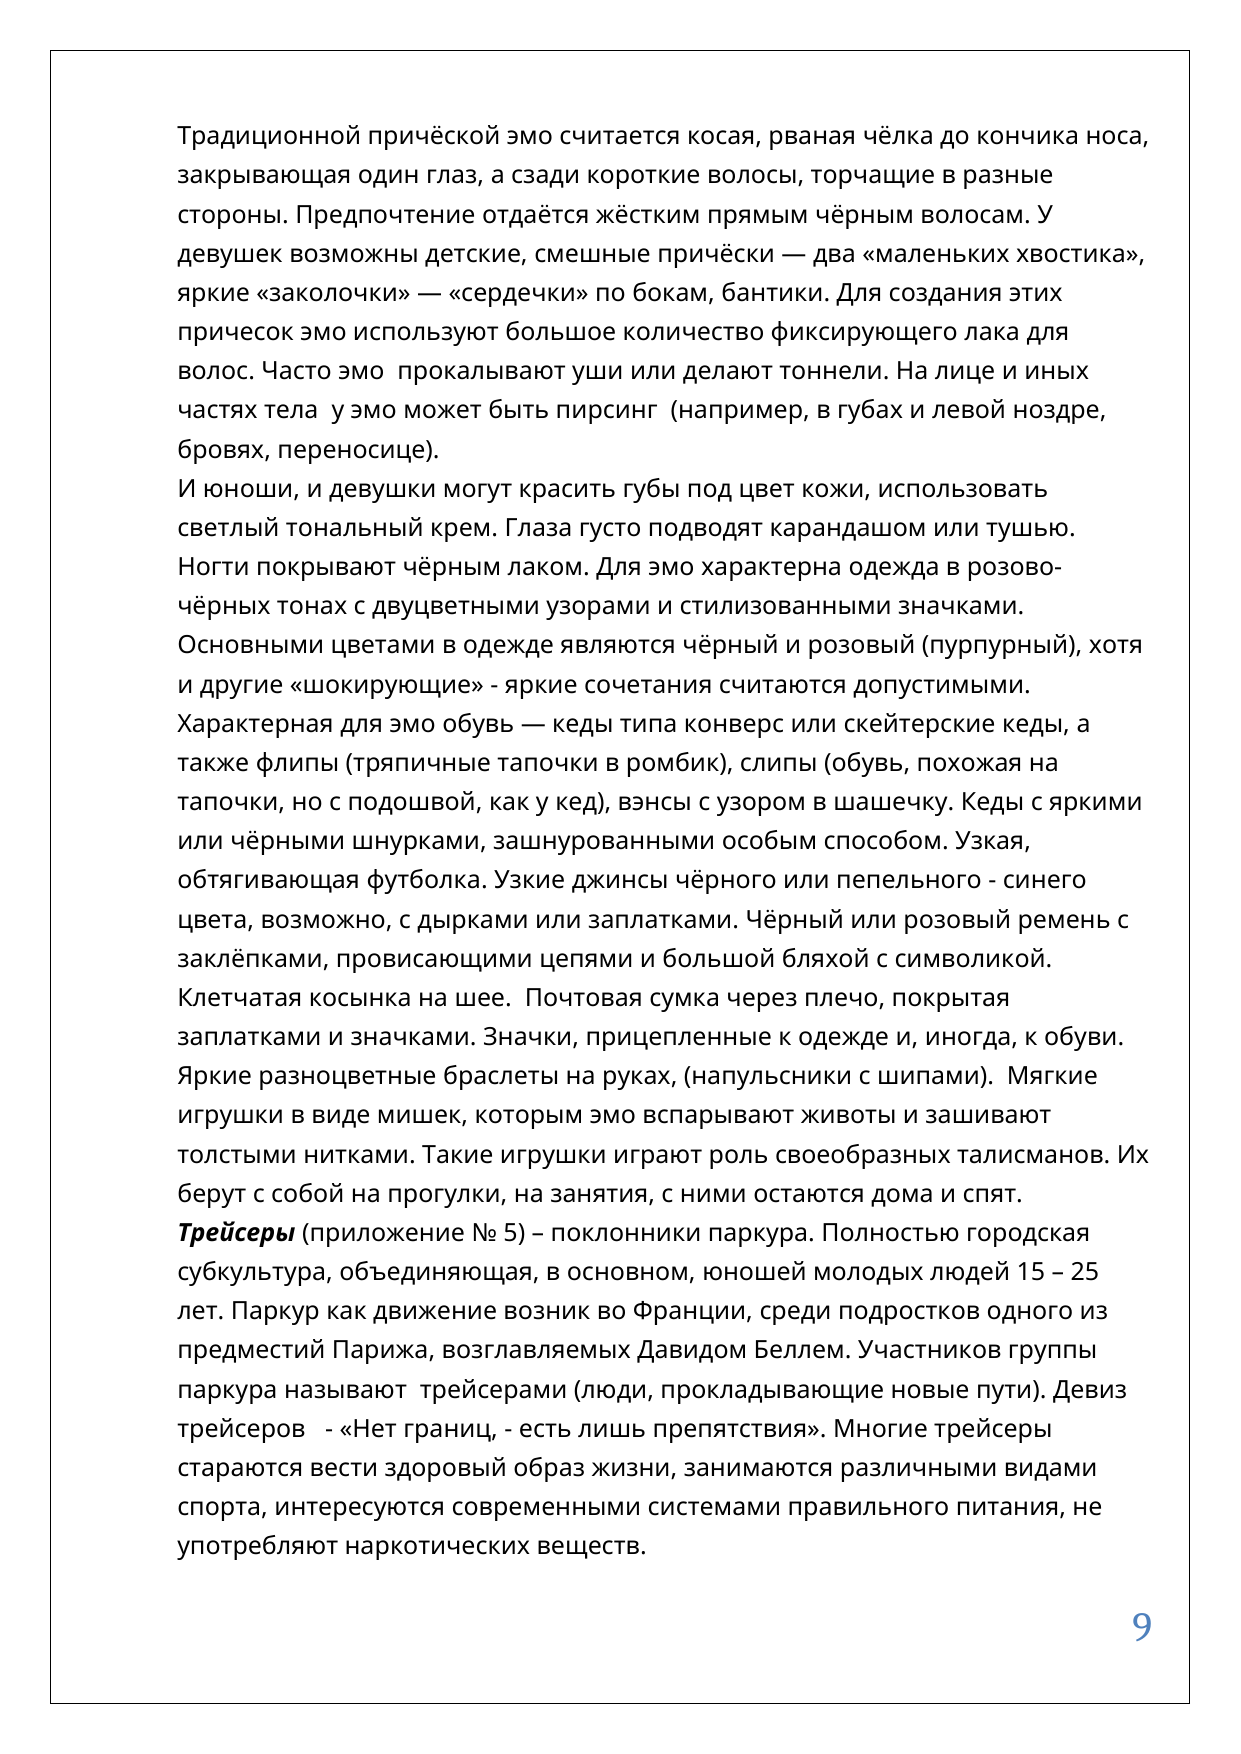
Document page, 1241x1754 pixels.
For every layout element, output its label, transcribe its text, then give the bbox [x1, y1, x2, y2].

text Трейсеры (приложение № 5) – поклонники паркура. Полностью городская субкультура, объединяющая, в основном, юношей молодых людей 15 – 25 лет. Паркур как движение возник во Франции, среди подростков одного из предместий Парижа, возглавляемых Давидом Беллем. Участников группы паркура называют трейсерами (люди, прокладывающие новые пути). Девиз трейсеров - «Нет границ, - есть лишь препятствия». Многие трейсеры стараются вести здоровый образ жизни, занимаются различными видами спорта, интересуются современными системами правильного питания, не употребляют наркотических веществ. [177, 1215, 1152, 1562]
text И юноши, и девушки могут красить губы под цвет кожи, использовать светлый тональный крем. Глаза густо подводят карандашом или тушью. Ногти покрывают чёрным лаком. Для эмо характерна одежда в розово-чёрных тонах с двуцветными узорами и стилизованными значками. Основными цветами в одежде являются чёрный и розовый (пурпурный), хотя и другие «шокирующие» - яркие сочетания считаются допустимыми. [177, 471, 1152, 700]
text Характерная для эмо обувь — кеды типа конверс или скейтерские кеды, а также флипы (тряпичные тапочки в ромбик), слипы (обувь, похожая на тапочки, но с подошвой, как у кед), вэнсы с узором в шашечку. Кеды с яркими или чёрными шнурками, зашнурованными особым способом. Узкая, обтягивающая футболка. Узкие джинсы чёрного или пепельного - синего цвета, возможно, с дырками или заплатками. Чёрный или розовый ремень с заклёпками, провисающими цепями и большой бляхой с символикой. Клетчатая косынка на шее. Почтовая сумка через плечо, покрытая заплатками и значками. Значки, прицепленные к одежде и, иногда, к обуви. Яркие разноцветные браслеты на руках, (напульсники с шипами). Мягкие игрушки в виде мишек, которым эмо вспарывают животы и зашивают толстыми нитками. Такие игрушки играют роль своеобразных талисманов. Их берут с собой на прогулки, на занятия, с ними остаются дома и спят. [177, 706, 1152, 1209]
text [177, 118, 1152, 465]
